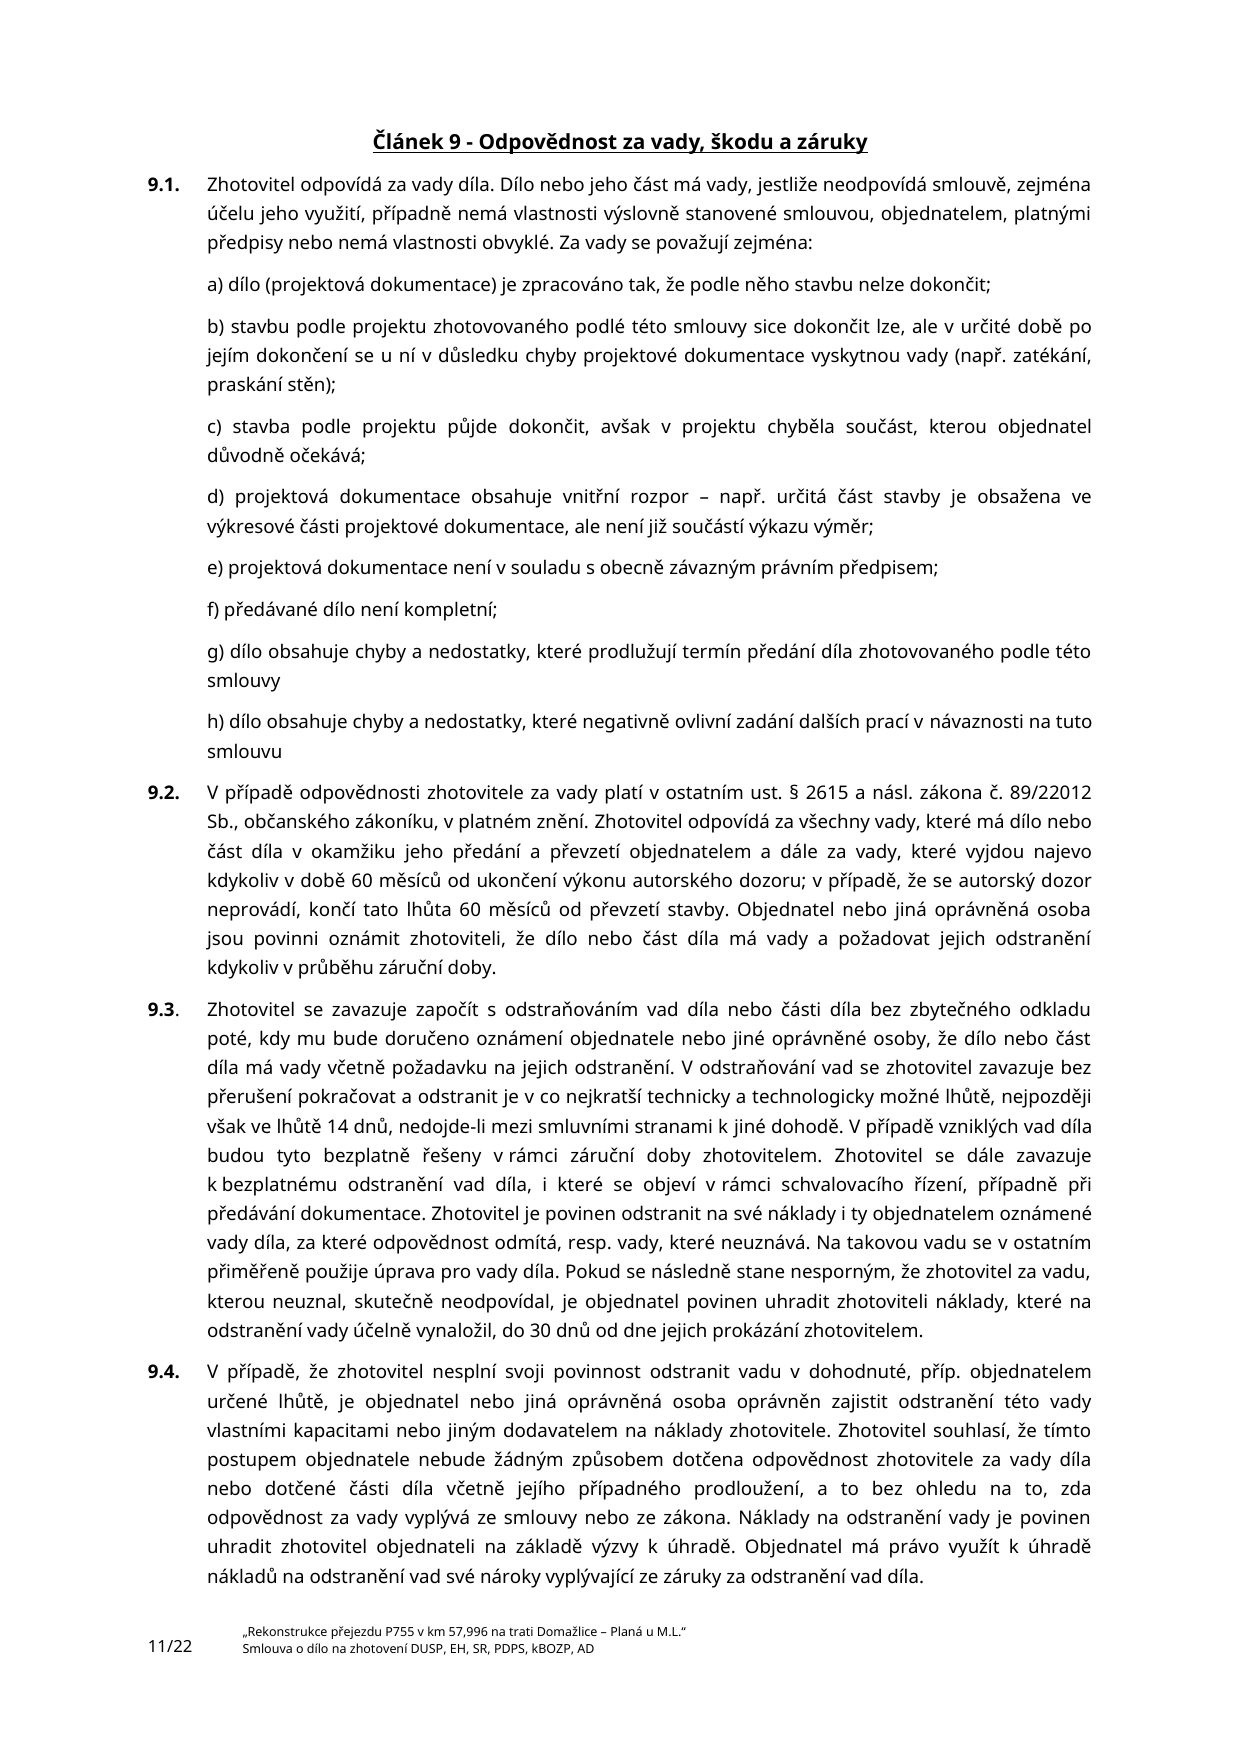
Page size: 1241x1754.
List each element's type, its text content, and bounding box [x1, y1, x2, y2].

subtitle 9.2. V případě odpovědnosti zhotovitele za vady platí v ostatním ust. § 2615 a násl. zákona č. 89/22012 Sb., občanského zákoníku, v platném znění. Zhotovitel odpovídá za všechny vady, které má dílo nebo část díla v okamžiku jeho předání a převzetí objednatelem a dále za vady, které vyjdou najevo kdykoliv v době 60 měsíců od ukončení výkonu autorského dozoru; v případě, že se autorský dozor neprovádí, končí tato lhůta 60 měsíců od převzetí stavby. Objednatel nebo jiná oprávněná osoba jsou povinni oznámit zhotoviteli, že dílo nebo část díla má vady a požadovat jejich odstranění kdykoliv v průběhu záruční doby. [148, 776, 1092, 981]
text 9.4. V případě, že zhotovitel nesplní svoji povinnost odstranit vadu v dohodnuté, příp. objednatelem určené lhůtě, je objednatel nebo jiná oprávněná osoba oprávněn zajistit odstranění této vady vlastními kapacitami nebo jiným dodavatelem na náklady zhotovitele. Zhotovitel souhlasí, že tímto postupem objednatele nebude žádným způsobem dotčena odpovědnost zhotovitele za vady díla nebo dotčené části díla včetně jejího případného prodloužení, a to bez ohledu na to, zda odpovědnost za vady vyplývá ze smlouvy nebo ze zákona. Náklady na odstranění vady je povinen uhradit zhotovitel objednateli na základě výzvy k úhradě. Objednatel má právo využít k úhradě nákladů na odstranění vad své nároky vyplývající ze záruky za odstranění vad díla. [148, 1356, 1092, 1589]
subtitle a) dílo (projektová dokumentace) je zpracováno tak, že podle něho stavbu nelze dokončit; [207, 268, 1092, 297]
text 9.3. Zhotovitel se zavazuje započít s odstraňováním vad díla nebo části díla bez zbytečného odkladu poté, kdy mu bude doručeno oznámení objednatele nebo jiné oprávněné osoby, že dílo nebo část díla má vady včetně požadavku na jejich odstranění. V odstraňování vad se zhotovitel zavazuje bez přerušení pokračovat a odstranit je v co nejkratší technicky a technologicky možné lhůtě, nejpozději však ve lhůtě 14 dnů, nedojde-li mezi smluvními stranami k jiné dohodě. V případě vzniklých vad díla budou tyto bezplatně řešeny v rámci záruční doby zhotovitelem. Zhotovitel se dále zavazuje k bezplatnému odstranění vad díla, i které se objeví v rámci schvalovacího řízení, případně při předávání dokumentace. Zhotovitel je povinen odstranit na své náklady i ty objednatelem oznámené vady díla, za které odpovědnost odmítá, resp. vady, které neuznává. Na takovou vadu se v ostatním přiměřeně použije úprava pro vady díla. Pokud se následně stane nesporným, že zhotovitel za vadu, kterou neuznal, skutečně neodpovídal, je objednatel povinen uhradit zhotoviteli náklady, které na odstranění vady účelně vynaložil, do 30 dnů od dne jejich prokázání zhotovitelem. [148, 993, 1092, 1343]
subtitle f) předávané dílo není kompletní; [207, 593, 1092, 622]
subtitle c) stavba podle projektu půjde dokončit, avšak v projektu chyběla součást, kterou objednatel důvodně očekává; [207, 410, 1092, 468]
subtitle d) projektová dokumentace obsahuje vnitřní rozpor – např. určitá část stavby je obsažena ve výkresové části projektové dokumentace, ale není již součástí výkazu výměr; [207, 481, 1092, 539]
subtitle e) projektová dokumentace není v souladu s obecně závazným právním předpisem; [207, 551, 1092, 581]
subtitle b) stavbu podle projektu zhotovovaného podlé této smlouvy sice dokončit lze, ale v určité době po jejím dokončení se u ní v důsledku chyby projektové dokumentace vyskytnou vady (např. zatékání, praskání stěn); [207, 310, 1092, 397]
subtitle h) dílo obsahuje chyby a nedostatky, které negativně ovlivní zadání dalších prací v návaznosti na tuto smlouvu [207, 706, 1092, 764]
subtitle 9.1. Zhotovitel odpovídá za vady díla. Dílo nebo jeho část má vady, jestliže neodpovídá smlouvě, zejména účelu jeho využití, případně nemá vlastnosti výslovně stanovené smlouvou, objednatelem, platnými předpisy nebo nemá vlastnosti obvyklé. Za vady se považují zejména: [148, 168, 1092, 256]
subtitle g) dílo obsahuje chyby a nedostatky, které prodlužují termín předání díla zhotovovaného podle této smlouvy [207, 635, 1092, 693]
subtitle Článek 9 - Odpovědnost za vady, škodu a záruky [148, 126, 1092, 156]
